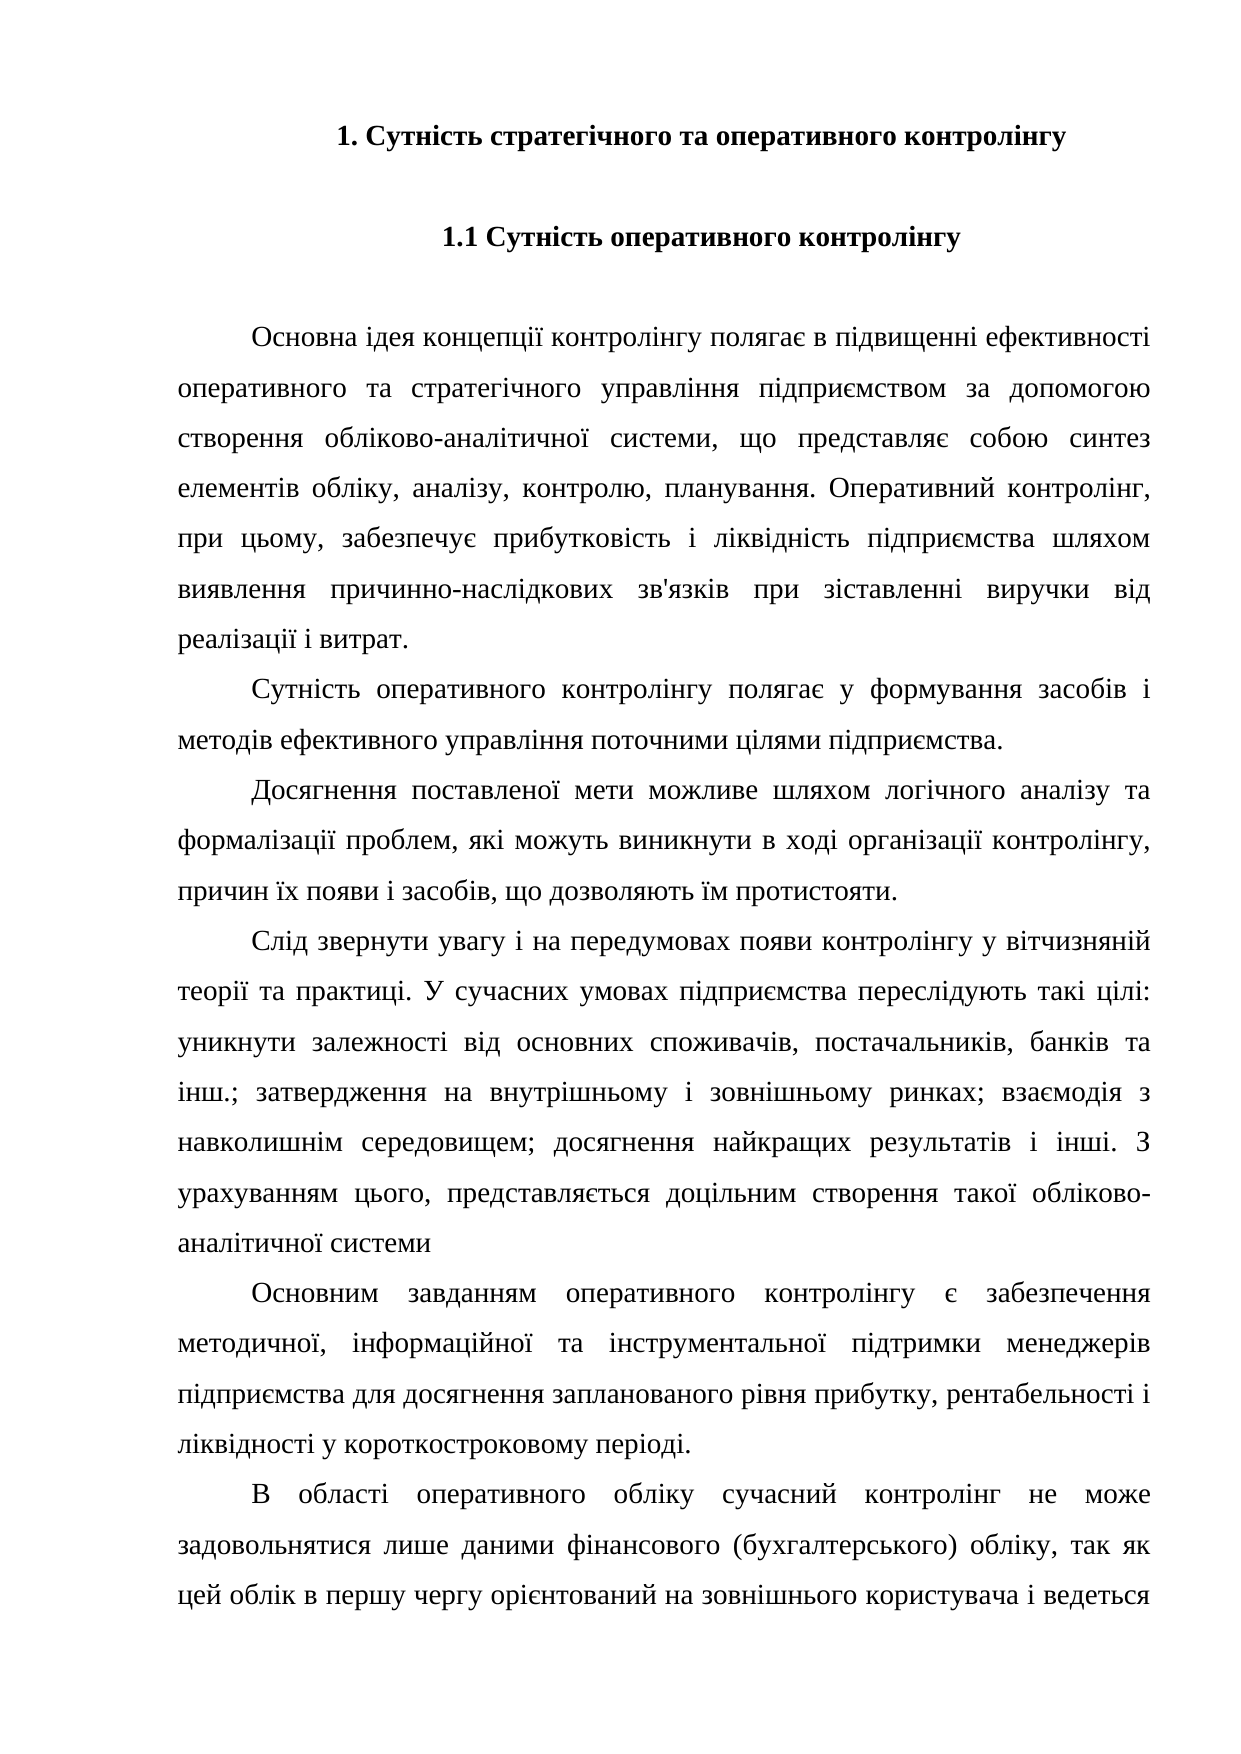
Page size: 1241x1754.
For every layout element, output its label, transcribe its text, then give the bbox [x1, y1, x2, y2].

text Слід звернути увагу і на передумовах появи контролінгу у вітчизняній теорії та практиці. У сучасних умовах підприємства переслідують такі цілі: уникнути залежності від основних споживачів, постачальників, банків та інш.; затвердження на внутрішньому і зовнішньому ринках; взаємодія з навколишнім середовищем; досягнення найкращих результатів і інші. З урахуванням цього, представляється доцільним створення такої обліково-аналітичної системи [177, 923, 1152, 1258]
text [177, 1477, 1152, 1611]
text Досягнення поставленої мети можливе шляхом логічного аналізу та формалізації проблем, які можуть виникнути в ході організації контролінгу, причин їх появи і засобів, що дозволяють їм протистояти. [177, 772, 1152, 906]
text 1.1 Сутність оперативного контролінгу [177, 219, 1152, 252]
text Сутність оперативного контролінгу полягає у формування засобів і методів ефективного управління поточними цілями підприємства. [177, 672, 1152, 755]
text Основна ідея концепції контролінгу полягає в підвищенні ефективності оперативного та стратегічного управління підприємством за допомогою створення обліково-аналітичної системи, що представляє собою синтез елементів обліку, аналізу, контролю, планування. Оперативний контролінг, при цьому, забезпечує прибутковість і ліквідність підприємства шляхом виявлення причинно-наслідкових зв'язків при зіставленні виручки від реалізації і витрат. [177, 319, 1152, 655]
text 1. Сутність стратегічного та оперативного контролінгу [177, 118, 1152, 152]
text Основним завданням оперативного контролінгу є забезпечення методичної, інформаційної та інструментальної підтримки менеджерів підприємства для досягнення запланованого рівня прибутку, рентабельності і ліквідності у короткостроковому періоді. [177, 1275, 1152, 1460]
